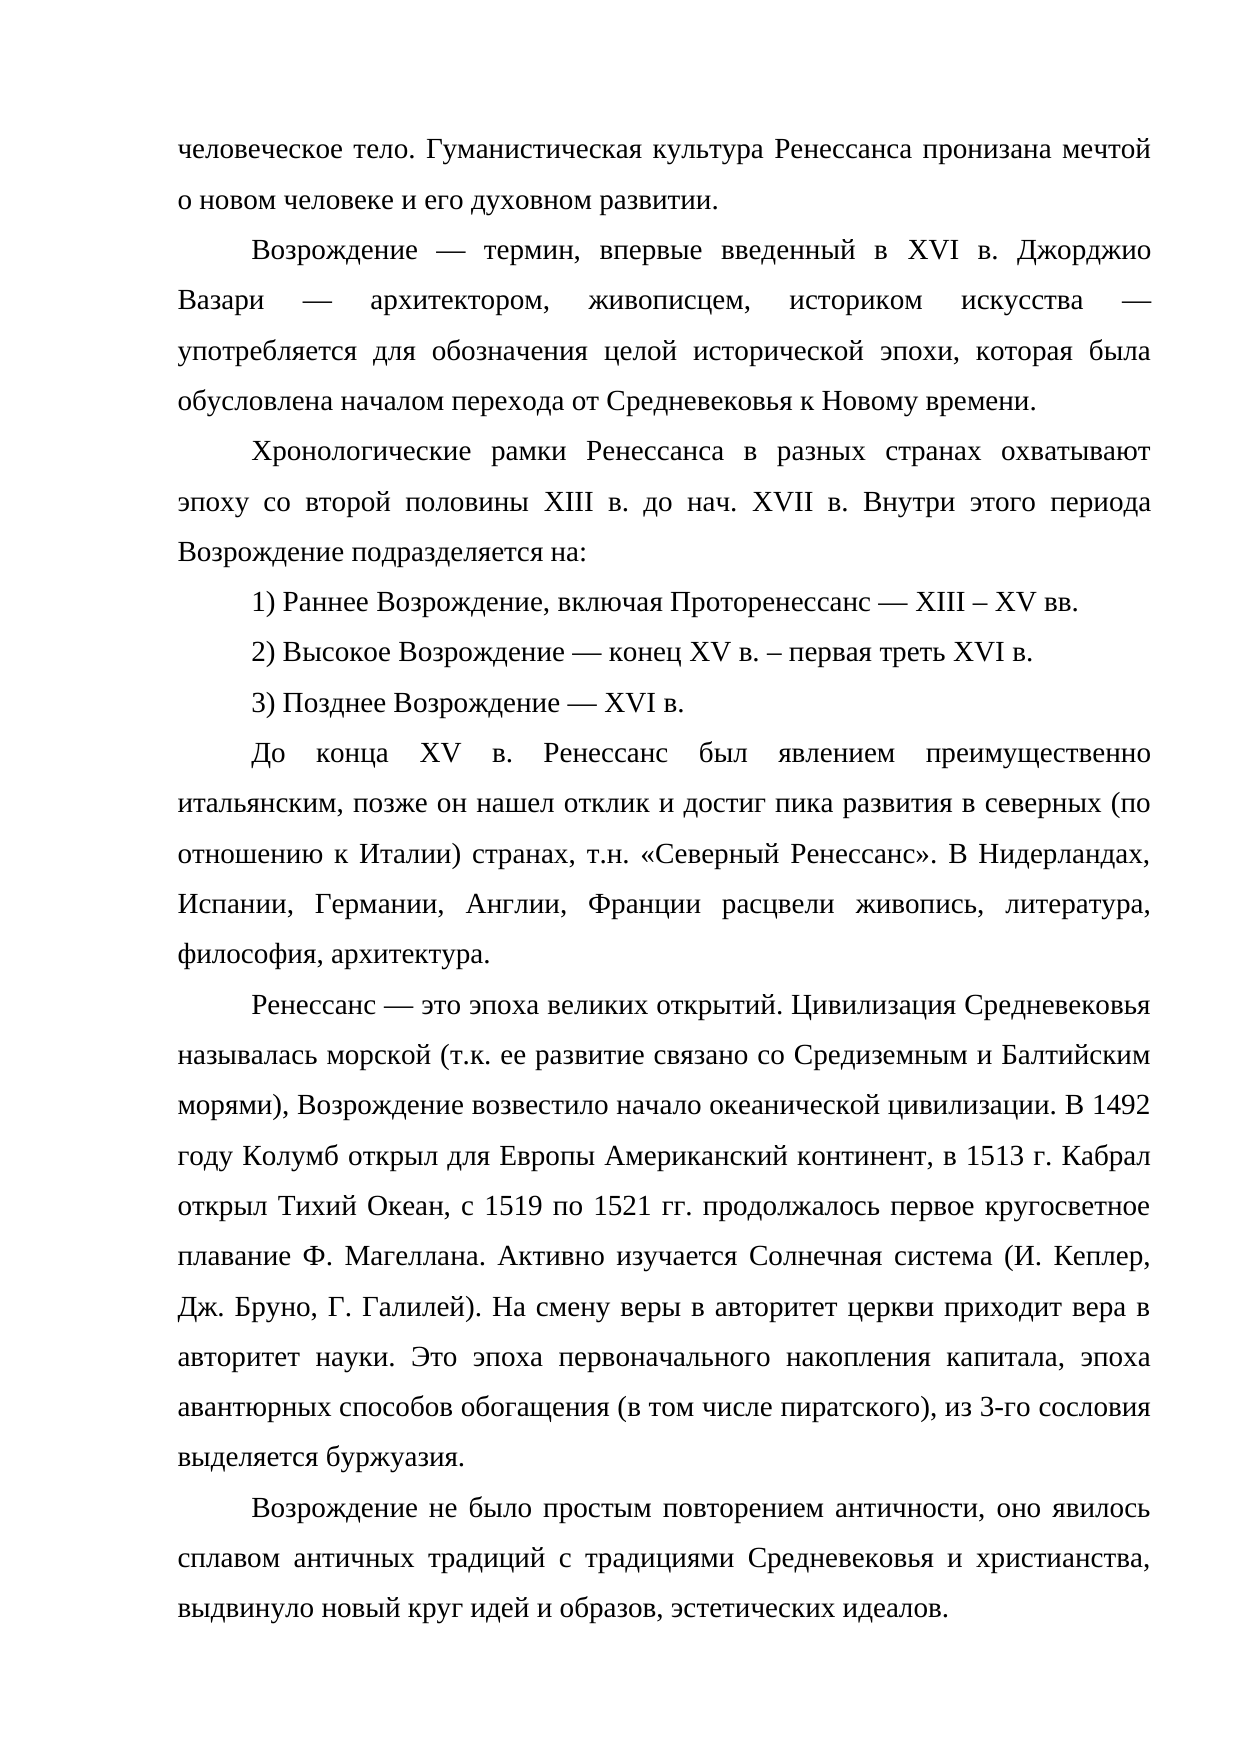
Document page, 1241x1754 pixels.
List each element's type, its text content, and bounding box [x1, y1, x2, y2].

text 1) Раннее Возрождение, включая Проторенессанс — XIII – XV вв. [177, 584, 1152, 618]
text Возрождение — термин, впервые введенный в XVI в. Джорджио Вазари — архитектором, живописцем, историком искусства — употребляется для обозначения целой исторической эпохи, которая была обусловлена началом перехода от Средневековья к Новому времени. [177, 232, 1152, 417]
text Ренессанс — это эпоха великих открытий. Цивилизация Средневековья называлась морской (т.к. ее развитие связано со Средиземным и Балтийским морями), Возрождение возвестило начало океанической цивилизации. В 1492 году Колумб открыл для Европы Американский континент, в . Кабрал открыл Тихий Океан, с 1519 по 1521 гг. продолжалось первое кругосветное плавание Ф. Магеллана. Активно изучается Солнечная система (И. Кеплер, Дж. Бруно, Г. Галилей). На смену веры в авторитет церкви приходит вера в авторитет науки. Это эпоха первоначального накопления капитала, эпоха авантюрных способов обогащения (в том числе пиратского), из 3-го сословия выделяется буржуазия. [177, 987, 1152, 1473]
text 3) Позднее Возрождение — XVI в. [177, 685, 1152, 718]
text До конца XV в. Ренессанс был явлением преимущественно итальянским, позже он нашел отклик и достиг пика развития в северных (по отношению к Италии) странах, т.н. «Северный Ренессанс». В Нидерландах, Испании, Германии, Англии, Франции расцвели живопись, литература, философия, архитектура. [177, 735, 1152, 970]
text 2) Высокое Возрождение — конец XV в. – первая треть XVI в. [177, 634, 1152, 668]
text Возрождение не было простым повторением античности, оно явилось сплавом античных традиций с традициями Средневековья и христианства, выдвинуло новый круг идей и образов, эстетических идеалов. [177, 1490, 1152, 1624]
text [177, 131, 1152, 215]
text Хронологические рамки Ренессанса в разных странах охватывают эпоху со второй половины XIII в. до нач. XVII в. Внутри этого периода Возрождение подразделяется на: [177, 433, 1152, 567]
